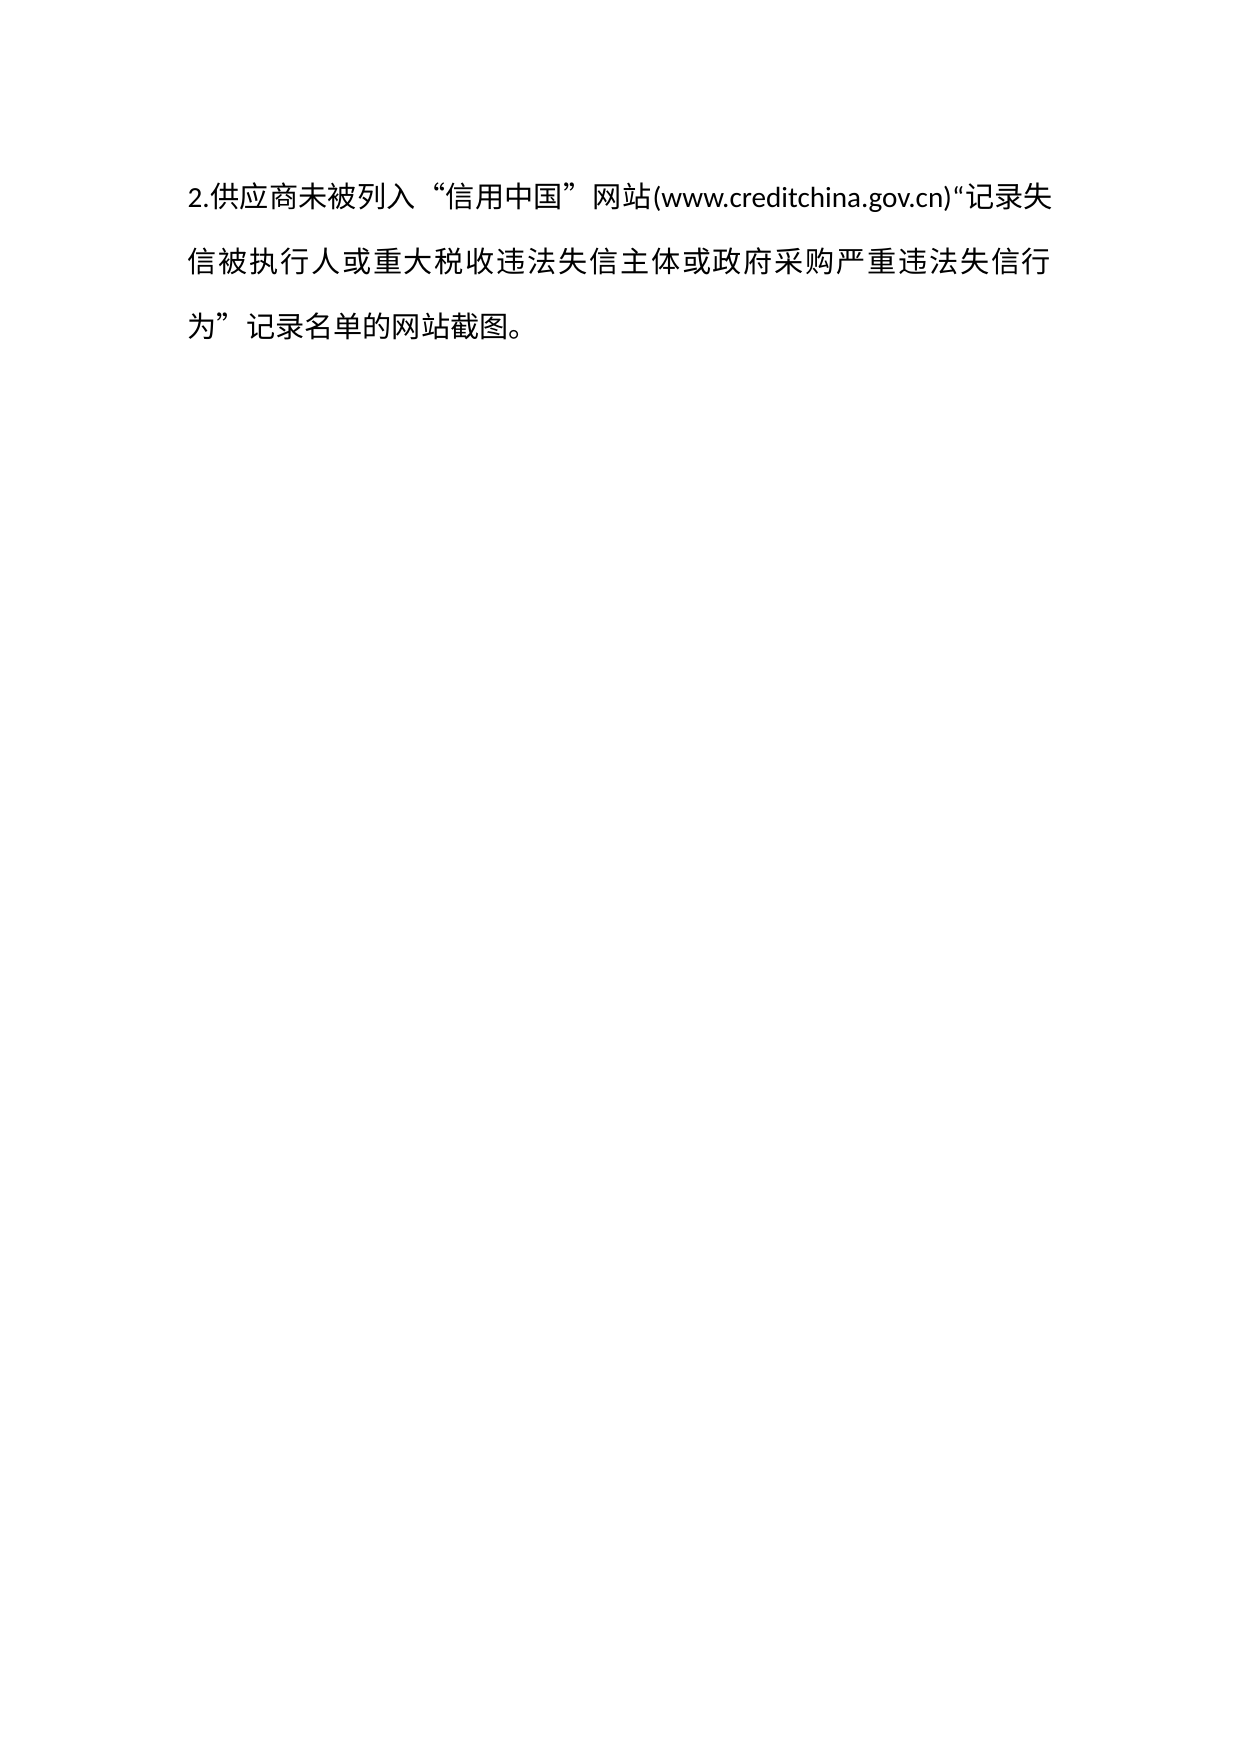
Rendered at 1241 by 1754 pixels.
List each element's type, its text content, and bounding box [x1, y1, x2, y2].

list 2.供应商未被列入“信用中国”网站(www.creditchina.gov.cn)“记录失信被执行人或重大税收违法失信主体或政府采购严重违法失信行为”记录名单的网站截图。 [187, 162, 1053, 357]
